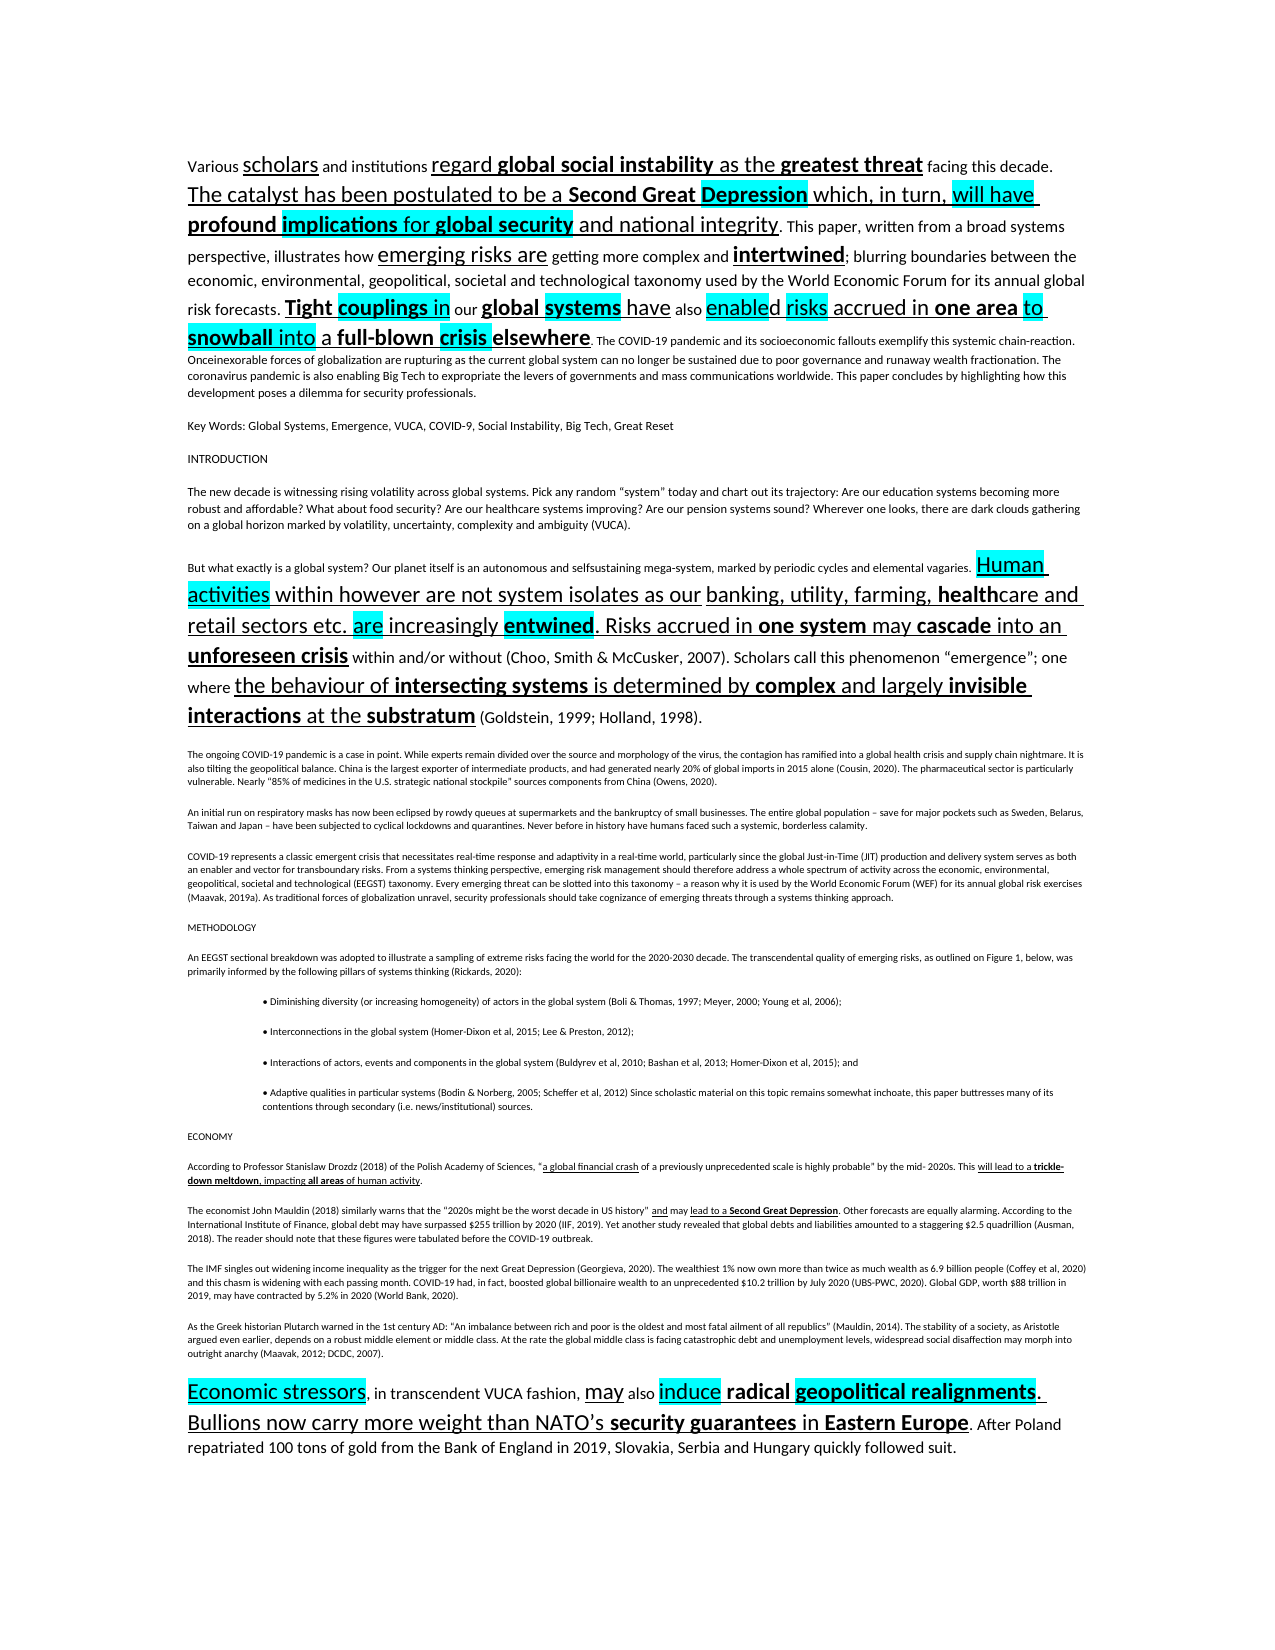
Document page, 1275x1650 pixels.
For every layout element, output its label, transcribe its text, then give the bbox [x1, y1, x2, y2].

text Economic stressors, in transcendent VUCA fashion, may also induce radical geopolitical realignments. Bullions now carry more weight than NATO’s security guarantees in Eastern Europe. After Poland repatriated 100 tons of gold from the Bank of England in 2019, Slovakia, Serbia and Hungary quickly followed suit. [187, 1377, 1087, 1457]
text The IMF singles out widening income inequality as the trigger for the next Great Depression (Georgieva, 2020). The wealthiest 1% now own more than twice as much wealth as 6.9 billion people (Coffey et al, 2020) and this chasm is widening with each passing month. COVID-19 had, in fact, boosted global billionaire wealth to an unprecedented $10.2 trillion by July 2020 (UBS-PWC, 2020). Global GDP, worth $88 trillion in 2019, may have contracted by 5.2% in 2020 (World Bank, 2020). [187, 1262, 1087, 1302]
text METHODOLOGY [187, 921, 1087, 934]
text Various scholars and institutions regard global social instability as the greatest threat facing this decade. The catalyst has been postulated to be a Second Great Depression which, in turn, will have profound implications for global security and national integrity. This paper, written from a broad systems perspective, illustrates how emerging risks are getting more complex and intertwined; blurring boundaries between the economic, environmental, geopolitical, societal and technological taxonomy used by the World Economic Forum for its annual global risk forecasts. Tight couplings in our global systems have also enabled risks accrued in one area to snowball into a full-blown crisis elsewhere. The COVID-19 pandemic and its socioeconomic fallouts exemplify this systemic chain-reaction. Onceinexorable forces of globalization are rupturing as the current global system can no longer be sustained due to poor governance and runaway wealth fractionation. The coronavirus pandemic is also enabling Big Tech to expropriate the levers of governments and mass communications worldwide. This paper concludes by highlighting how this development poses a dilemma for security professionals. [187, 150, 1087, 400]
text The new decade is witnessing rising volatility across global systems. Pick any random “system” today and chart out its trajectory: Are our education systems becoming more robust and affordable? What about food security? Are our healthcare systems improving? Are our pension systems sound? Wherever one looks, there are dark clouds gathering on a global horizon marked by volatility, uncertainty, complexity and ambiguity (VUCA). [187, 484, 1087, 533]
text ECONOMY [187, 1130, 1087, 1143]
text The ongoing COVID-19 pandemic is a case in point. While experts remain divided over the source and morphology of the virus, the contagion has ramified into a global health crisis and supply chain nightmare. It is also tilting the geopolitical balance. China is the largest exporter of intermediate products, and had generated nearly 20% of global imports in 2015 alone (Cousin, 2020). The pharmaceutical sector is particularly vulnerable. Nearly “85% of medicines in the U.S. strategic national stockpile” sources components from China (Owens, 2020). [187, 748, 1087, 788]
text As the Greek historian Plutarch warned in the 1st century AD: “An imbalance between rich and poor is the oldest and most fatal ailment of all republics” (Mauldin, 2014). The stability of a society, as Aristotle argued even earlier, depends on a robust middle element or middle class. At the rate the global middle class is facing catastrophic debt and unemployment levels, widespread social disaffection may morph into outright anarchy (Maavak, 2012; DCDC, 2007). [187, 1320, 1087, 1360]
text • Diminishing diversity (or increasing homogeneity) of actors in the global system (Boli & Thomas, 1997; Meyer, 2000; Young et al, 2006); [262, 995, 1087, 1008]
text An EEGST sectional breakdown was adopted to illustrate a sampling of extreme risks facing the world for the 2020-2030 decade. The transcendental quality of emerging risks, as outlined on Figure 1, below, was primarily informed by the following pillars of systems thinking (Rickards, 2020): [187, 951, 1087, 978]
text Key Words: Global Systems, Emergence, VUCA, COVID-9, Social Instability, Big Tech, Great Reset [187, 418, 1087, 433]
text But what exactly is a global system? Our planet itself is an autonomous and selfsustaining mega-system, marked by periodic cycles and elemental vagaries. Human activities within however are not system isolates as our banking, utility, farming, healthcare and retail sectors etc. are increasingly entwined. Risks accrued in one system may cascade into an unforeseen crisis within and/or without (Choo, Smith & McCusker, 2007). Scholars call this phenomenon “emergence”; one where the behaviour of intersecting systems is determined by complex and largely invisible interactions at the substratum (Goldstein, 1999; Holland, 1998). [187, 550, 1087, 729]
text • Adaptive qualities in particular systems (Bodin & Norberg, 2005; Scheffer et al, 2012) Since scholastic material on this topic remains somewhat inchoate, this paper buttresses many of its contentions through secondary (i.e. news/institutional) sources. [262, 1086, 1087, 1113]
text INTRODUCTION [187, 451, 1087, 467]
text COVID-19 represents a classic emergent crisis that necessitates real-time response and adaptivity in a real-time world, particularly since the global Just-in-Time (JIT) production and delivery system serves as both an enabler and vector for transboundary risks. From a systems thinking perspective, emerging risk management should therefore address a whole spectrum of activity across the economic, environmental, geopolitical, societal and technological (EEGST) taxonomy. Every emerging threat can be slotted into this taxonomy – a reason why it is used by the World Economic Forum (WEF) for its annual global risk exercises (Maavak, 2019a). As traditional forces of globalization unravel, security professionals should take cognizance of emerging threats through a systems thinking approach. [187, 850, 1087, 903]
text According to Professor Stanislaw Drozdz (2018) of the Polish Academy of Sciences, “a global financial crash of a previously unprecedented scale is highly probable” by the mid- 2020s. This will lead to a trickle-down meltdown, impacting all areas of human activity. [187, 1161, 1087, 1187]
text The economist John Mauldin (2018) similarly warns that the “2020s might be the worst decade in US history” and may lead to a Second Great Depression. Other forecasts are equally alarming. According to the International Institute of Finance, global debt may have surpassed $255 trillion by 2020 (IIF, 2019). Yet another study revealed that global debts and liabilities amounted to a staggering $2.5 quadrillion (Ausman, 2018). The reader should note that these figures were tabulated before the COVID-19 outbreak. [187, 1204, 1087, 1244]
text An initial run on respiratory masks has now been eclipsed by rowdy queues at supermarkets and the bankruptcy of small businesses. The entire global population – save for major pockets such as Sweden, Belarus, Taiwan and Japan – have been subjected to cyclical lockdowns and quarantines. Never before in history have humans faced such a systemic, borderless calamity. [187, 806, 1087, 832]
text • Interactions of actors, events and components in the global system (Buldyrev et al, 2010; Bashan et al, 2013; Homer-Dixon et al, 2015); and [262, 1056, 1087, 1069]
